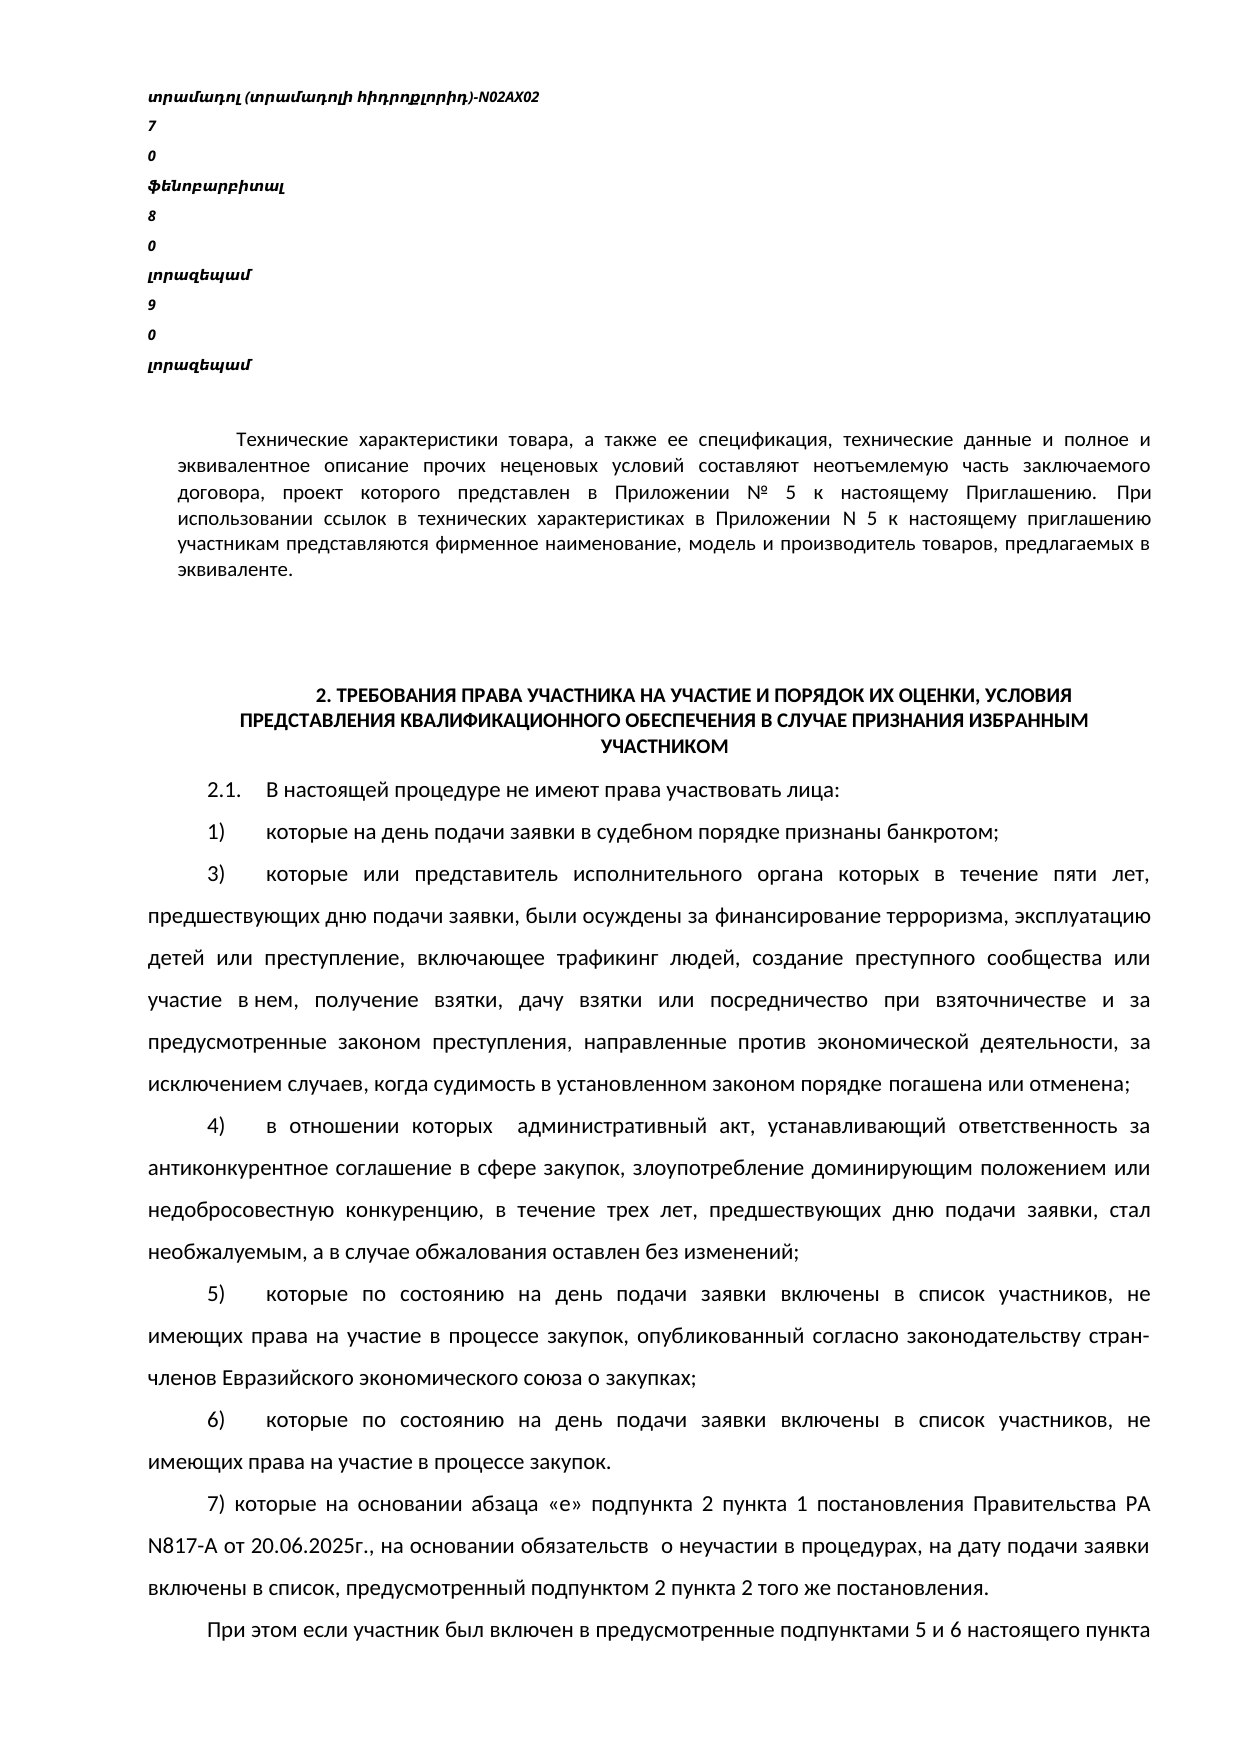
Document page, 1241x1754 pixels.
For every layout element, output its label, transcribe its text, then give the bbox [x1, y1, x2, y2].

text 6) которые по состоянию на день подачи заявки включены в список участников, не имеющих права на участие в процессе закупок. [148, 1405, 1152, 1475]
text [148, 1615, 1152, 1643]
text 3) которые или представитель исполнительного органа которых в течение пяти лет, предшествующих дню подачи заявки, были осуждены за финансирование терроризма, эксплуатацию детей или преступление, включающее трафикинг людей, создание преступного сообщества или участие в нем, получение взятки, дачу взятки или посредничество при взяточничестве и за предусмотренные законом преступления, направленные против экономической деятельности, за исключением случаев, когда судимость в установленном законом порядке погашена или отменена; [148, 859, 1152, 1097]
text 1) которые на день подачи заявки в судебном порядке признаны банкротом; [148, 817, 1152, 845]
text 2.1. В настоящей процедуре не имеют права участвовать лица: [148, 775, 1152, 803]
text 2. ТРЕБОВАНИЯ ПРАВА УЧАСТНИКА НА УЧАСТИЕ И ПОРЯДОК ИХ ОЦЕНКИ, УСЛОВИЯ ПРЕДСТАВЛЕНИЯ КВАЛИФИКАЦИОННОГО ОБЕСПЕЧЕНИЯ В СЛУЧАЕ ПРИЗНАНИЯ ИЗБРАННЫМ УЧАСТНИКОМ [177, 682, 1152, 758]
text Технические характеристики товара, а также ее спецификация, технические данные и полное и эквивалентное описание прочих неценовых условий составляют неотъемлемую часть заключаемого договора, проект которого представлен в Приложении № 5 к настоящему Приглашению. При использовании ссылок в технических характеристиках в Приложении N 5 к настоящему приглашению участникам представляются фирменное наименование, модель и производитель товаров, предлагаемых в эквиваленте. [177, 426, 1152, 581]
text 5) которые по состоянию на день подачи заявки включены в список участников, не имеющих права на участие в процессе закупок, опубликованный согласно законодательству стран-членов Евразийского экономического союза о закупках; [148, 1279, 1152, 1391]
text 4) в отношении которых административный акт, устанавливающий ответственность за антиконкурентное соглашение в сфере закупок, злоупотребление доминирующим положением или недобросовестную конкуренцию, в течение трех лет, предшествующих дню подачи заявки, стал необжалуемым, а в случае обжалования оставлен без изменений; [148, 1111, 1152, 1265]
text 7) которые на основании абзаца «е» подпункта 2 пункта 1 постановления Правительства РА N817-А от 20.06.2025г., на основании обязательств o неучастии в процедурах, на дату подачи заявки включены в список, предусмотренный подпунктом 2 пункта 2 того же постановления. [148, 1489, 1152, 1601]
